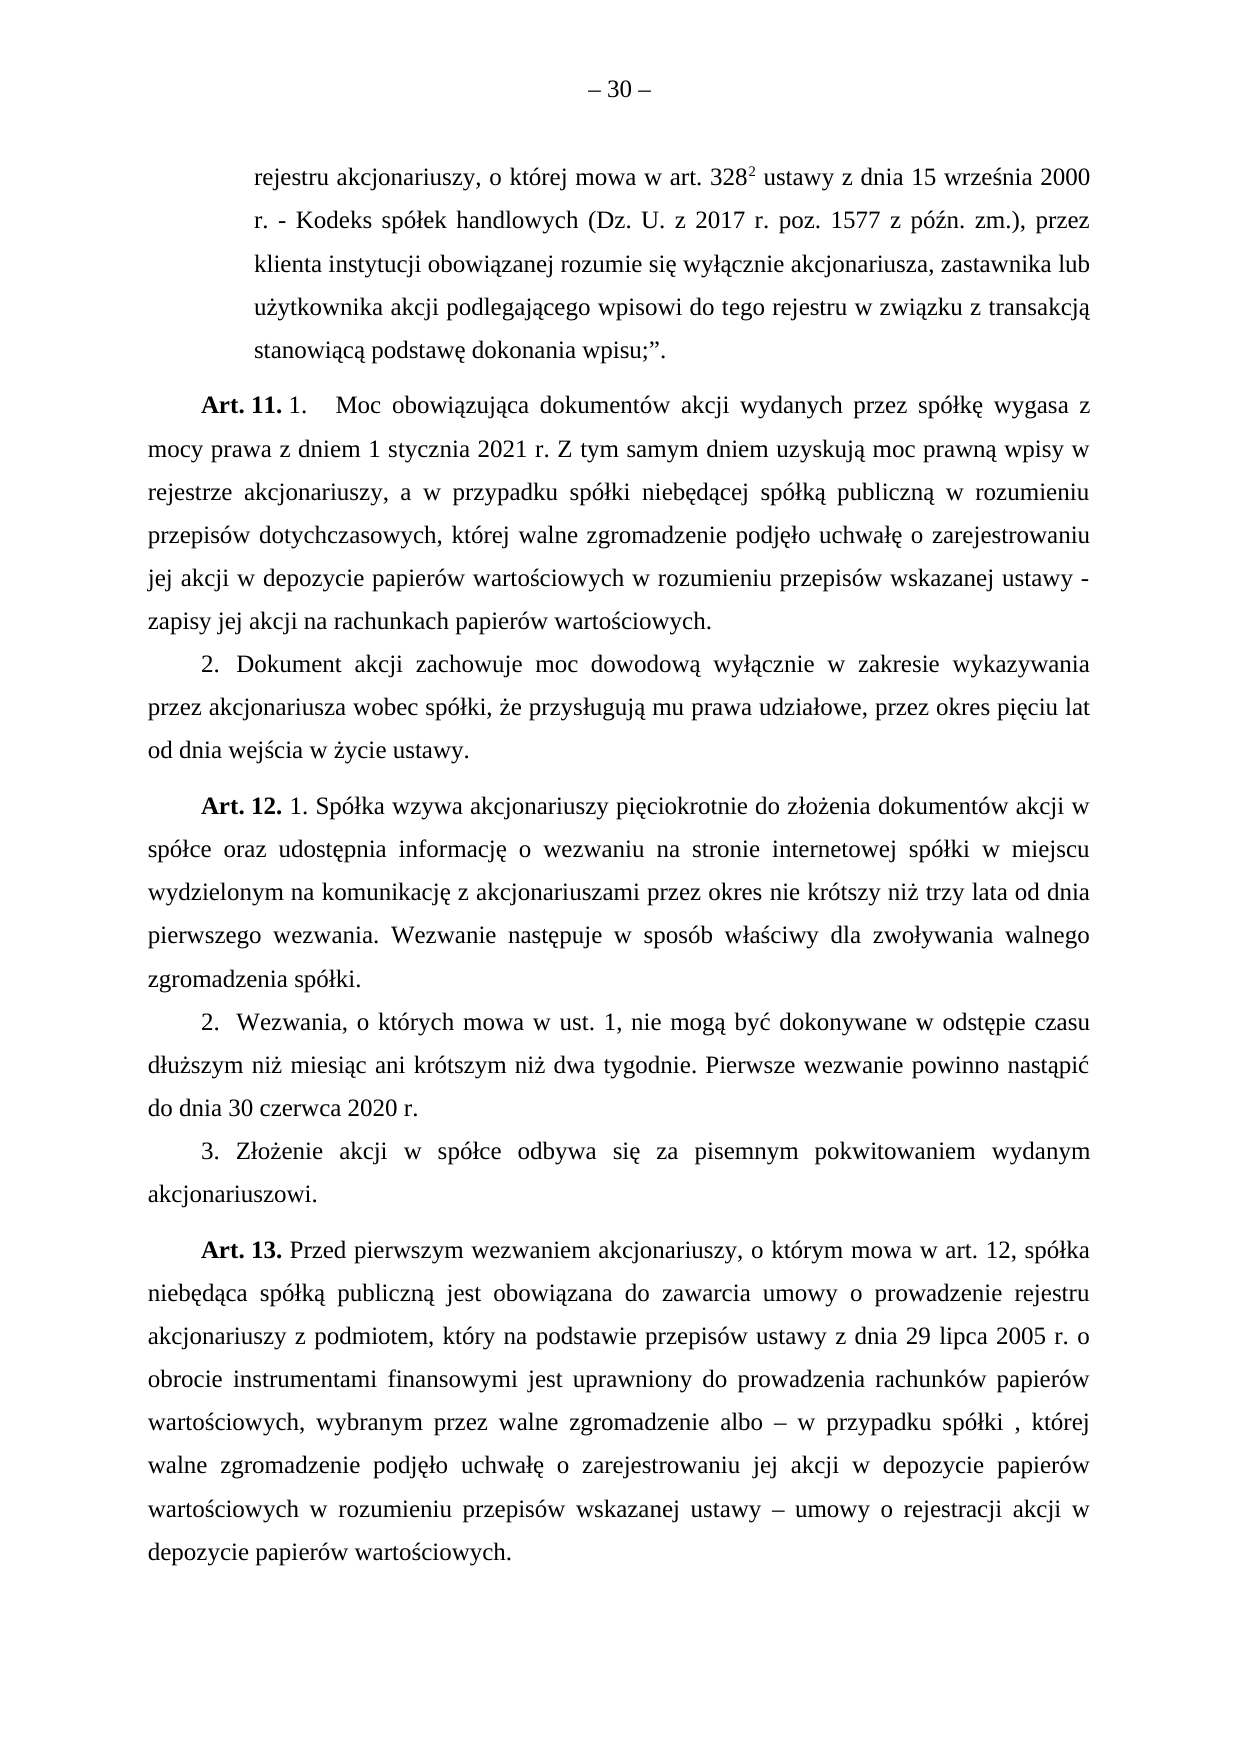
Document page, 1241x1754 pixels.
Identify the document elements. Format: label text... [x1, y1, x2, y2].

text 2. Wezwania, o których mowa w ust. 1, nie mogą być dokonywane w odstępie czasu dłuższym niż miesiąc ani krótszym niż dwa tygodnie. Pierwsze wezwanie powinno nastąpić do dnia 30 czerwca 2020 r. [148, 1007, 1091, 1122]
text Art. 13. Przed pierwszym wezwaniem akcjonariuszy, o którym mowa w art. 12, spółka niebędąca spółką publiczną jest obowiązana do zawarcia umowy o prowadzenie rejestru akcjonariuszy z podmiotem, który na podstawie przepisów ustawy z dnia 29 lipca 2005 r. o obrocie instrumentami finansowymi jest uprawniony do prowadzenia rachunków papierów wartościowych, wybranym przez walne zgromadzenie albo – w przypadku spółki , której walne zgromadzenie podjęło uchwałę o zarejestrowaniu jej akcji w depozycie papierów wartościowych w rozumieniu przepisów wskazanej ustawy – umowy o rejestracji akcji w depozycie papierów wartościowych. [148, 1235, 1091, 1566]
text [201, 162, 1091, 364]
text 2. Dokument akcji zachowuje moc dowodową wyłącznie w zakresie wykazywania przez akcjonariusza wobec spółki, że przysługują mu prawa udziałowe, przez okres pięciu lat od dnia wejścia w życie ustawy. [148, 649, 1091, 764]
text 3. Złożenie akcji w spółce odbywa się za pisemnym pokwitowaniem wydanym akcjonariuszowi. [148, 1136, 1091, 1208]
text Art. 12. 1. Spółka wzywa akcjonariuszy pięciokrotnie do złożenia dokumentów akcji w spółce oraz udostępnia informację o wezwaniu na stronie internetowej spółki w miejscu wydzielonym na komunikację z akcjonariuszami przez okres nie krótszy niż trzy lata od dnia pierwszego wezwania. Wezwanie następuje w sposób właściwy dla zwoływania walnego zgromadzenia spółki. [148, 791, 1091, 992]
text Art. 11. 1. Moc obowiązująca dokumentów akcji wydanych przez spółkę wygasa z mocy prawa z dniem 1 stycznia 2021 r. Z tym samym dniem uzyskują moc prawną wpisy w rejestrze akcjonariuszy, a w przypadku spółki niebędącej spółką publiczną w rozumieniu przepisów dotychczasowych, której walne zgromadzenie podjęło uchwałę o zarejestrowaniu jej akcji w depozycie papierów wartościowych w rozumieniu przepisów wskazanej ustawy - zapisy jej akcji na rachunkach papierów wartościowych. [148, 391, 1091, 635]
